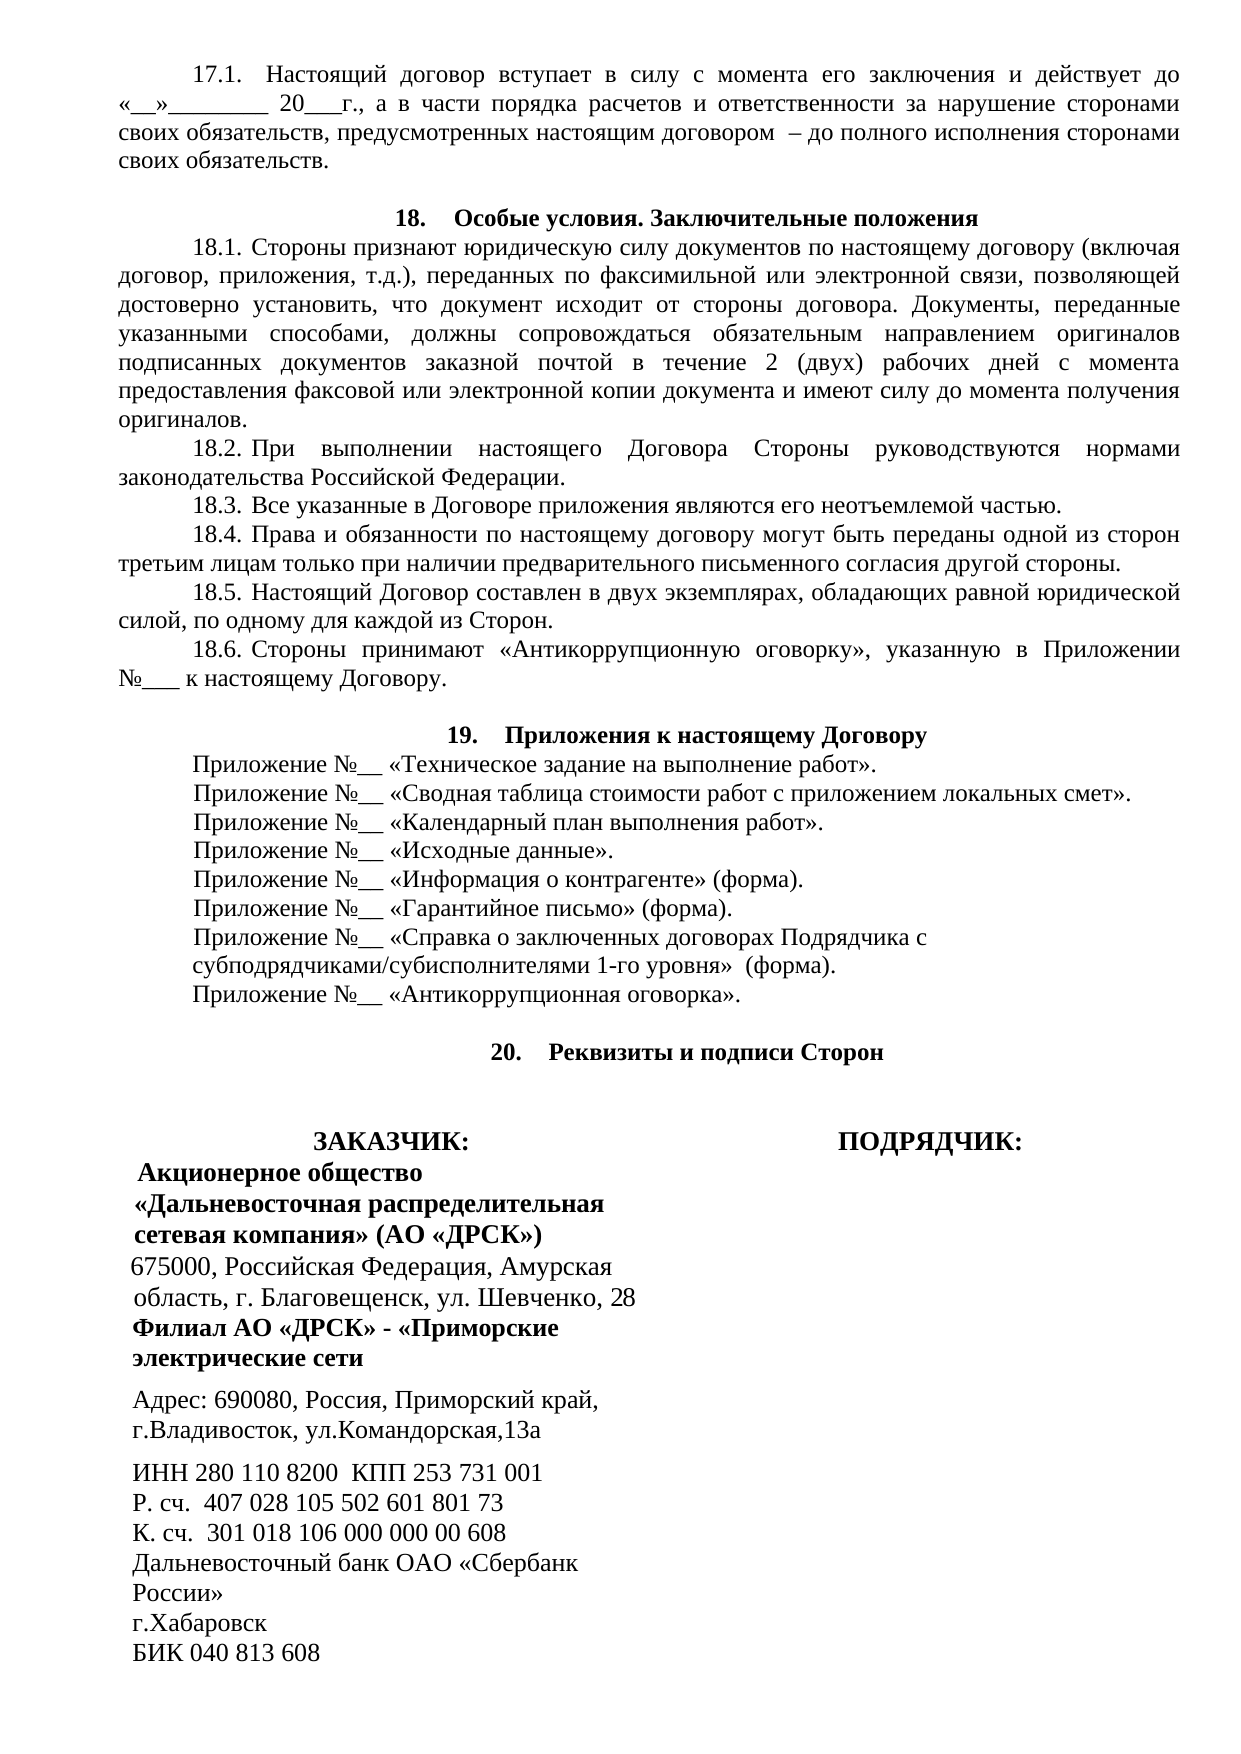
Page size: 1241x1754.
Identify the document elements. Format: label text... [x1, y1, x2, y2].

list При выполнении настоящего Договора Стороны руководствуются нормами законодательства Российской Федерации. [118, 433, 1181, 490]
text Приложение №__ «Антикоррупционная оговорка». [192, 979, 1181, 1008]
list Стороны признают юридическую силу документов по настоящему договору (включая договор, приложения, т.д.), переданных по факсимильной или электронной связи, позволяющей достоверно установить, что документ исходит от стороны договора. Документы, переданные указанными способами, должны сопровождаться обязательным направлением оригиналов подписанных документов заказной почтой в течение 2 (двух) рабочих дней с момента предоставления факсовой или электронной копии документа и имеют силу до момента получения оригиналов. [118, 232, 1181, 433]
list Настоящий Договор составлен в двух экземплярах, обладающих равной юридической силой, по одному для каждой из Сторон. [118, 577, 1181, 634]
list Права и обязанности по настоящему договору могут быть переданы одной из сторон третьим лицам только при наличии предварительного письменного согласия другой стороны. [118, 519, 1181, 577]
list Все указанные в Договоре приложения являются его неотъемлемой частью. [118, 490, 1181, 519]
text Приложение №__ «Информация о контрагенте» (форма). [118, 864, 1181, 893]
text Приложение №__ «Гарантийное письмо» (форма). [118, 893, 1181, 922]
list Реквизиты и подписи Сторон [118, 1037, 1181, 1065]
table_header ПОДРЯДЧИК: [665, 1094, 1196, 1667]
text Приложение №__ «Исходные данные». [118, 835, 1181, 864]
list Особые условия. Заключительные положения [118, 203, 1181, 232]
text Приложение №__ «Календарный план выполнения работ». [118, 807, 1181, 835]
text Приложение №__ «Техническое задание на выполнение работ». [118, 749, 1181, 778]
list Настоящий договор вступает в силу с момента его заключения и действует до «__»________ 20___г., а в части порядка расчетов и ответственности за нарушение сторонами своих обязательств, предусмотренных настоящим договором – до полного исполнения сторонами своих обязательств. [118, 59, 1181, 174]
list Приложения к настоящему Договору [118, 720, 1181, 749]
text Приложение №__ «Справка о заключенных договорах Подрядчика с субподрядчиками/субисполнителями 1-го уровня» (форма). [192, 922, 1181, 979]
text Приложение №__ «Сводная таблица стоимости работ с приложением локальных смет». [118, 778, 1181, 807]
list Стороны принимают «Антикоррупционную оговорку», указанную в Приложении №___ к настоящему Договору. [118, 634, 1181, 692]
